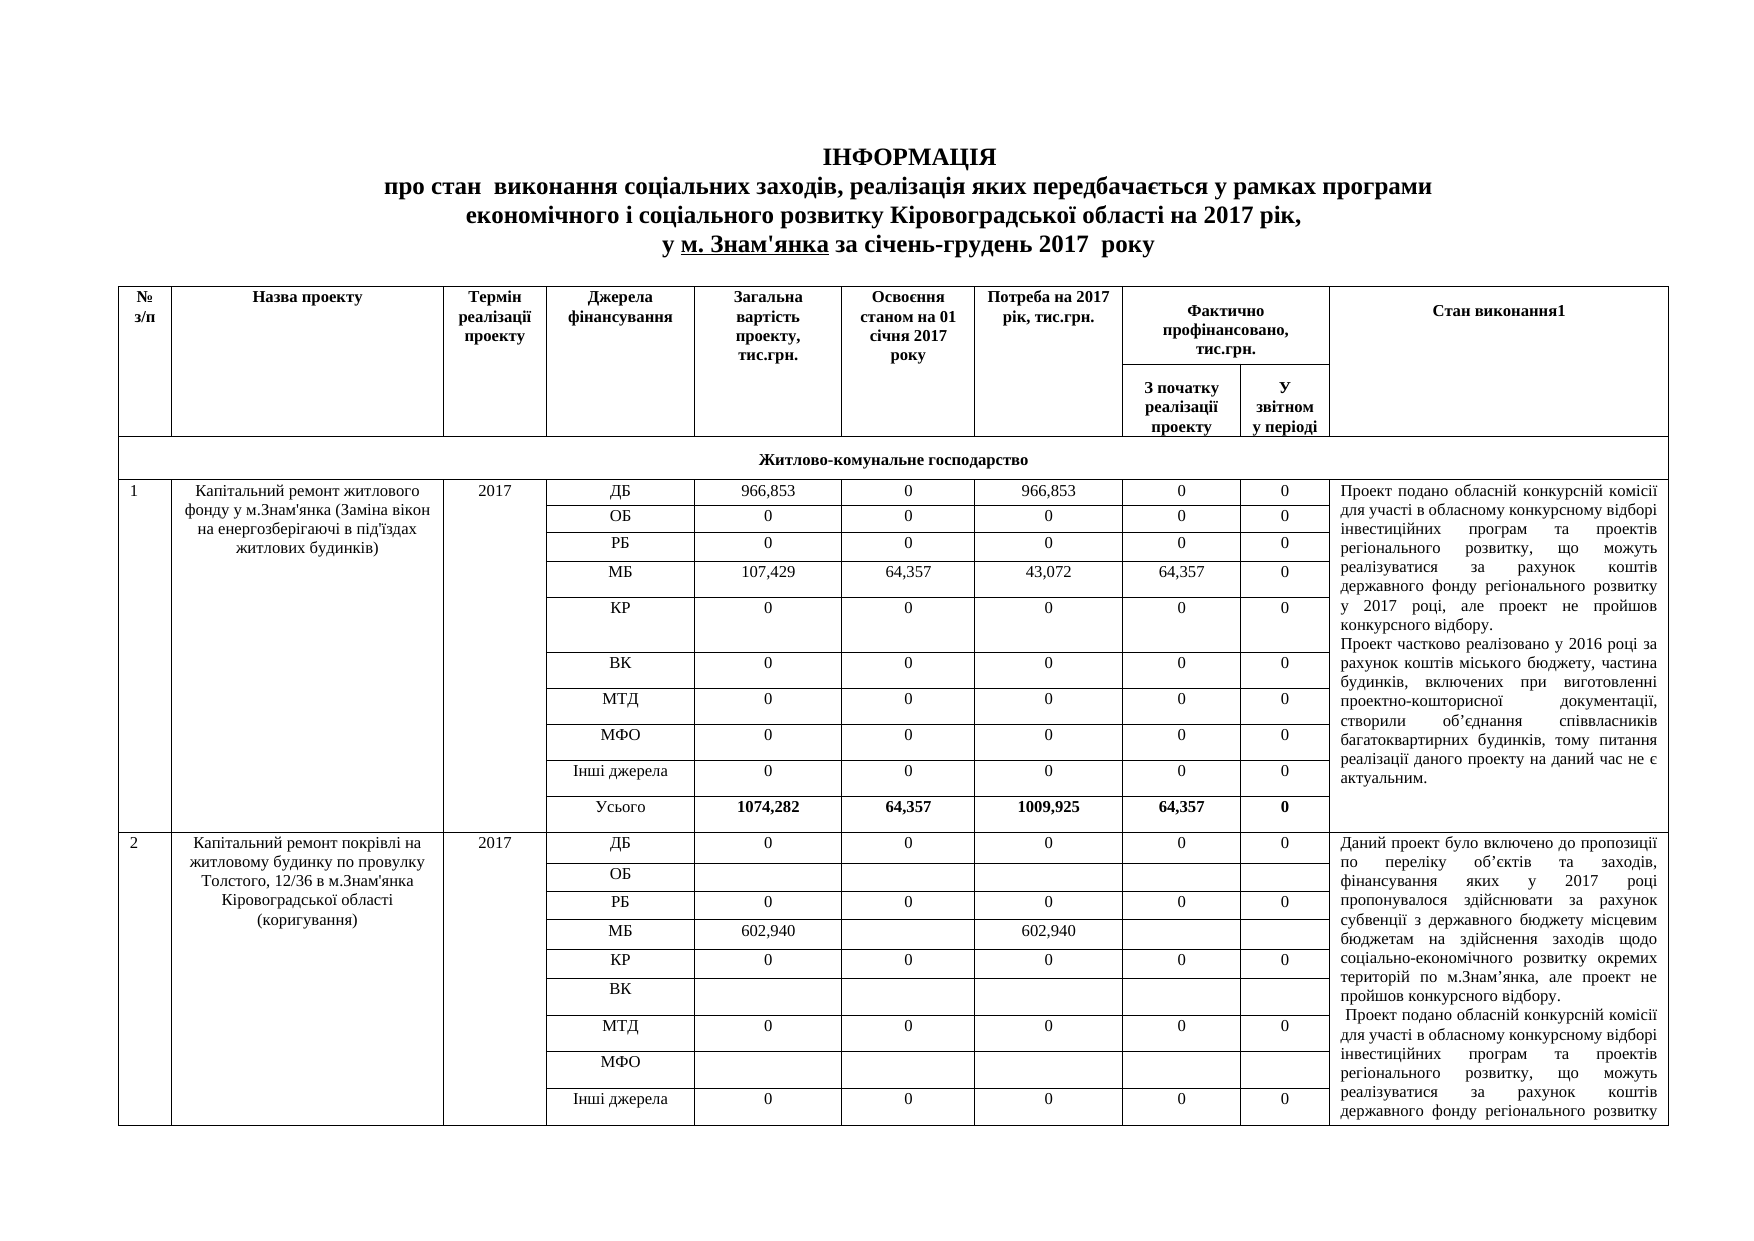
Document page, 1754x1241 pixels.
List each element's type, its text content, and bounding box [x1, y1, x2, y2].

table_cell Інші джерела [547, 1089, 694, 1124]
table_cell 0 [1123, 833, 1240, 863]
table_cell [695, 1052, 841, 1088]
table_cell [695, 864, 841, 891]
table_cell 64,357 [842, 797, 974, 832]
table_cell 0 [842, 950, 974, 978]
table_cell ОБ [547, 506, 694, 532]
table_cell 0 [1241, 562, 1329, 597]
table_cell 0 [1123, 506, 1240, 532]
table_cell 0 [695, 761, 841, 796]
table_cell ОБ [547, 864, 694, 891]
table_cell 0 [695, 506, 841, 532]
table_cell 0 [695, 833, 841, 863]
table_cell 64,357 [1123, 562, 1240, 597]
table_cell [975, 864, 1122, 891]
table_cell МБ [547, 920, 694, 949]
table_cell [1123, 1052, 1240, 1088]
table_cell МФО [547, 725, 694, 760]
table_cell 0 [695, 950, 841, 978]
text ІНФОРМАЦІЯ [118, 142, 1701, 171]
table_cell Капітальний ремонт житлового фонду у м.Знам'янка (Заміна вікон на енергозберігаючі в під'їздах житлових будинків) [172, 480, 443, 832]
table_cell З початку реалізації проекту [1123, 365, 1240, 436]
table_cell 0 [1241, 950, 1329, 978]
table_cell [695, 979, 841, 1014]
table_cell 107,429 [695, 562, 841, 597]
table_cell 0 [1241, 598, 1329, 652]
table_cell [975, 979, 1122, 1014]
table_cell КР [547, 950, 694, 978]
table_cell [842, 1052, 974, 1088]
table_cell 0 [842, 725, 974, 760]
table_cell ДБ [547, 833, 694, 863]
table_cell [1241, 864, 1329, 891]
table_cell Усього [547, 797, 694, 832]
table_header Термін реалізації проекту [444, 287, 546, 436]
table_cell 0 [975, 761, 1122, 796]
table_cell МТД [547, 689, 694, 724]
table_cell [1241, 920, 1329, 949]
table_cell 0 [1241, 725, 1329, 760]
table_cell 0 [695, 598, 841, 652]
table_cell Інші джерела [547, 761, 694, 796]
table_cell 0 [695, 725, 841, 760]
table_cell ВК [547, 979, 694, 1014]
table_cell 0 [695, 689, 841, 724]
table_cell 0 [1241, 761, 1329, 796]
table_header Стан виконання1 [1330, 287, 1668, 436]
table_cell Капітальний ремонт покрівлі на житловому будинку по провулку Толстого, 12/36 в м.Знам'янка Кіровоградської області (коригування) [172, 833, 443, 1124]
table_cell 0 [1241, 480, 1329, 505]
table_header Джерела фінансування [547, 287, 694, 436]
table_cell 0 [975, 833, 1122, 863]
table_cell 0 [1241, 833, 1329, 863]
table_cell 0 [975, 598, 1122, 652]
table_cell [547, 632, 694, 652]
table_header Освоєння станом на 01 січня 2017 року [842, 287, 974, 436]
table_cell [975, 1052, 1122, 1088]
table_cell 0 [1241, 797, 1329, 832]
table_cell КР [547, 598, 694, 632]
table_cell 0 [1123, 892, 1240, 919]
table_cell 0 [1123, 950, 1240, 978]
table_cell МБ [547, 562, 694, 597]
table_cell МТД [547, 1016, 694, 1051]
table_cell [1123, 979, 1240, 1014]
table_cell 1074,282 [695, 797, 841, 832]
table_cell ВК [547, 653, 694, 688]
table_cell [1241, 1052, 1329, 1088]
table_cell 0 [1123, 725, 1240, 760]
table_cell РБ [547, 533, 694, 561]
table_cell 0 [842, 598, 974, 652]
table_cell 2 [119, 833, 171, 1124]
text економічного і соціального розвитку Кіровоградської області на 2017 рік, [118, 200, 1698, 229]
table_cell 0 [975, 892, 1122, 919]
table_cell 0 [1123, 533, 1240, 561]
table_cell 0 [975, 950, 1122, 978]
table_cell 0 [1241, 1016, 1329, 1051]
table_cell Житлово-комунальне господарство [119, 437, 1668, 479]
table_cell 0 [842, 533, 974, 561]
table_cell Проект подано обласній конкурсній комісії для участі в обласному конкурсному відборі інвестиційних програм та проектів регіонального розвитку, що можуть реалізуватися за рахунок коштів державного фонду регіонального розвитку у 2017 році, але проект не пройшов конкурсного відбору. Проект частково реалізовано у 2016 році за рахунок коштів міського бюджету, частина будинків, включених при виготовленні проектно-кошторисної документації, створили об’єднання співвласників багатоквартирних будинків, тому питання реалізації даного проекту на даний час не є актуальним. [1330, 480, 1668, 832]
table_cell 0 [842, 689, 974, 724]
table_header Потреба на 2017 рік, тис.грн. [975, 287, 1122, 436]
table_cell 0 [1241, 653, 1329, 688]
table_cell 0 [1123, 1089, 1240, 1124]
table_cell 0 [1123, 1016, 1240, 1051]
table_cell 602,940 [975, 920, 1122, 949]
table_cell 0 [695, 533, 841, 561]
table_cell 0 [1241, 1089, 1329, 1124]
table_cell 2017 [444, 833, 546, 1124]
table_cell [842, 920, 974, 949]
table_cell 0 [842, 761, 974, 796]
text про стан виконання соціальних заходів, реалізація яких передбачається у рамках програми [118, 171, 1698, 200]
table_cell 0 [1123, 689, 1240, 724]
table_cell 1009,925 [975, 797, 1122, 832]
table_cell 0 [842, 653, 974, 688]
table_cell 0 [975, 689, 1122, 724]
table_cell 0 [975, 506, 1122, 532]
table_cell 0 [842, 833, 974, 863]
table_cell 0 [842, 892, 974, 919]
table_cell 0 [975, 725, 1122, 760]
table_cell 0 [695, 653, 841, 688]
text у м. Знам'янка за січень-грудень 2017 року [118, 229, 1698, 257]
table_cell МФО [547, 1052, 694, 1088]
table_cell 2017 [444, 480, 546, 832]
table_cell 0 [1123, 480, 1240, 505]
table_cell 0 [1241, 892, 1329, 919]
table_cell 0 [695, 1089, 841, 1124]
table_cell 0 [975, 1089, 1122, 1124]
table_cell 0 [1123, 598, 1240, 652]
table_cell 966,853 [695, 480, 841, 505]
table_cell [1123, 920, 1240, 949]
table_cell [1123, 864, 1240, 891]
table_cell 0 [975, 653, 1122, 688]
table_cell 0 [695, 1016, 841, 1051]
table_cell 0 [695, 892, 841, 919]
table_cell 966,853 [975, 480, 1122, 505]
table_cell ДБ [547, 480, 694, 505]
table_cell 0 [842, 480, 974, 505]
table_cell 0 [1241, 689, 1329, 724]
table_cell 64,357 [842, 562, 974, 597]
table_cell Даний проект було включено до пропозиції по переліку об’єктів та заходів, фінансування яких у 2017 році пропонувалося здійснювати за рахунок субвенції з державного бюджету місцевим бюджетам на здійснення заходів щодо соціально-економічного розвитку окремих територій по м.Знам’янка, але проект не пройшов конкурсного відбору. Проект подано обласній конкурсній комісії для участі в обласному конкурсному відборі інвестиційних програм та проектів регіонального розвитку, що можуть реалізуватися за рахунок коштів державного фонду регіонального розвитку у 2017 році, але проект не пройшов конкурсного відбору. Проектна пропозиція подана для залучення міжнародної технічної допомоги. На офіційному сайті міської ради оприлюднено електронну петицію «Капітальний ремонт аварійної покрівлі будинку за адресою: пров.Толстого,12/36», яка набрала достатню кількість голосів для її розгляду. Питання про виділення коштів на виготовлення проектно-кошторисної документації буде винесено на чергову сесію міської ради, яка відбудеться у лютому 2018 року. [1330, 833, 1668, 1124]
table_header № з/п [119, 287, 171, 436]
table_header Загальна вартість проекту, тис.грн. [695, 287, 841, 436]
table_cell 0 [1123, 761, 1240, 796]
table_cell 0 [1241, 533, 1329, 561]
table_header Назва проекту [172, 287, 443, 436]
table_cell У звітному періоді [1241, 365, 1329, 436]
table_cell 0 [842, 1089, 974, 1124]
table_cell 0 [1123, 653, 1240, 688]
table_cell [842, 864, 974, 891]
table_cell 1 [119, 480, 171, 832]
table_cell 602,940 [695, 920, 841, 949]
table_cell 43,072 [975, 562, 1122, 597]
table_cell 0 [975, 1016, 1122, 1051]
table_cell 64,357 [1123, 797, 1240, 832]
table_cell [842, 979, 974, 1014]
table_cell 0 [975, 533, 1122, 561]
table_cell [1241, 979, 1329, 1014]
table_cell 0 [842, 1016, 974, 1051]
table_cell 0 [1241, 506, 1329, 532]
table_header Фактично профінансовано, тис.грн. [1123, 287, 1329, 363]
table_cell РБ [547, 892, 694, 919]
table_cell 0 [842, 506, 974, 532]
